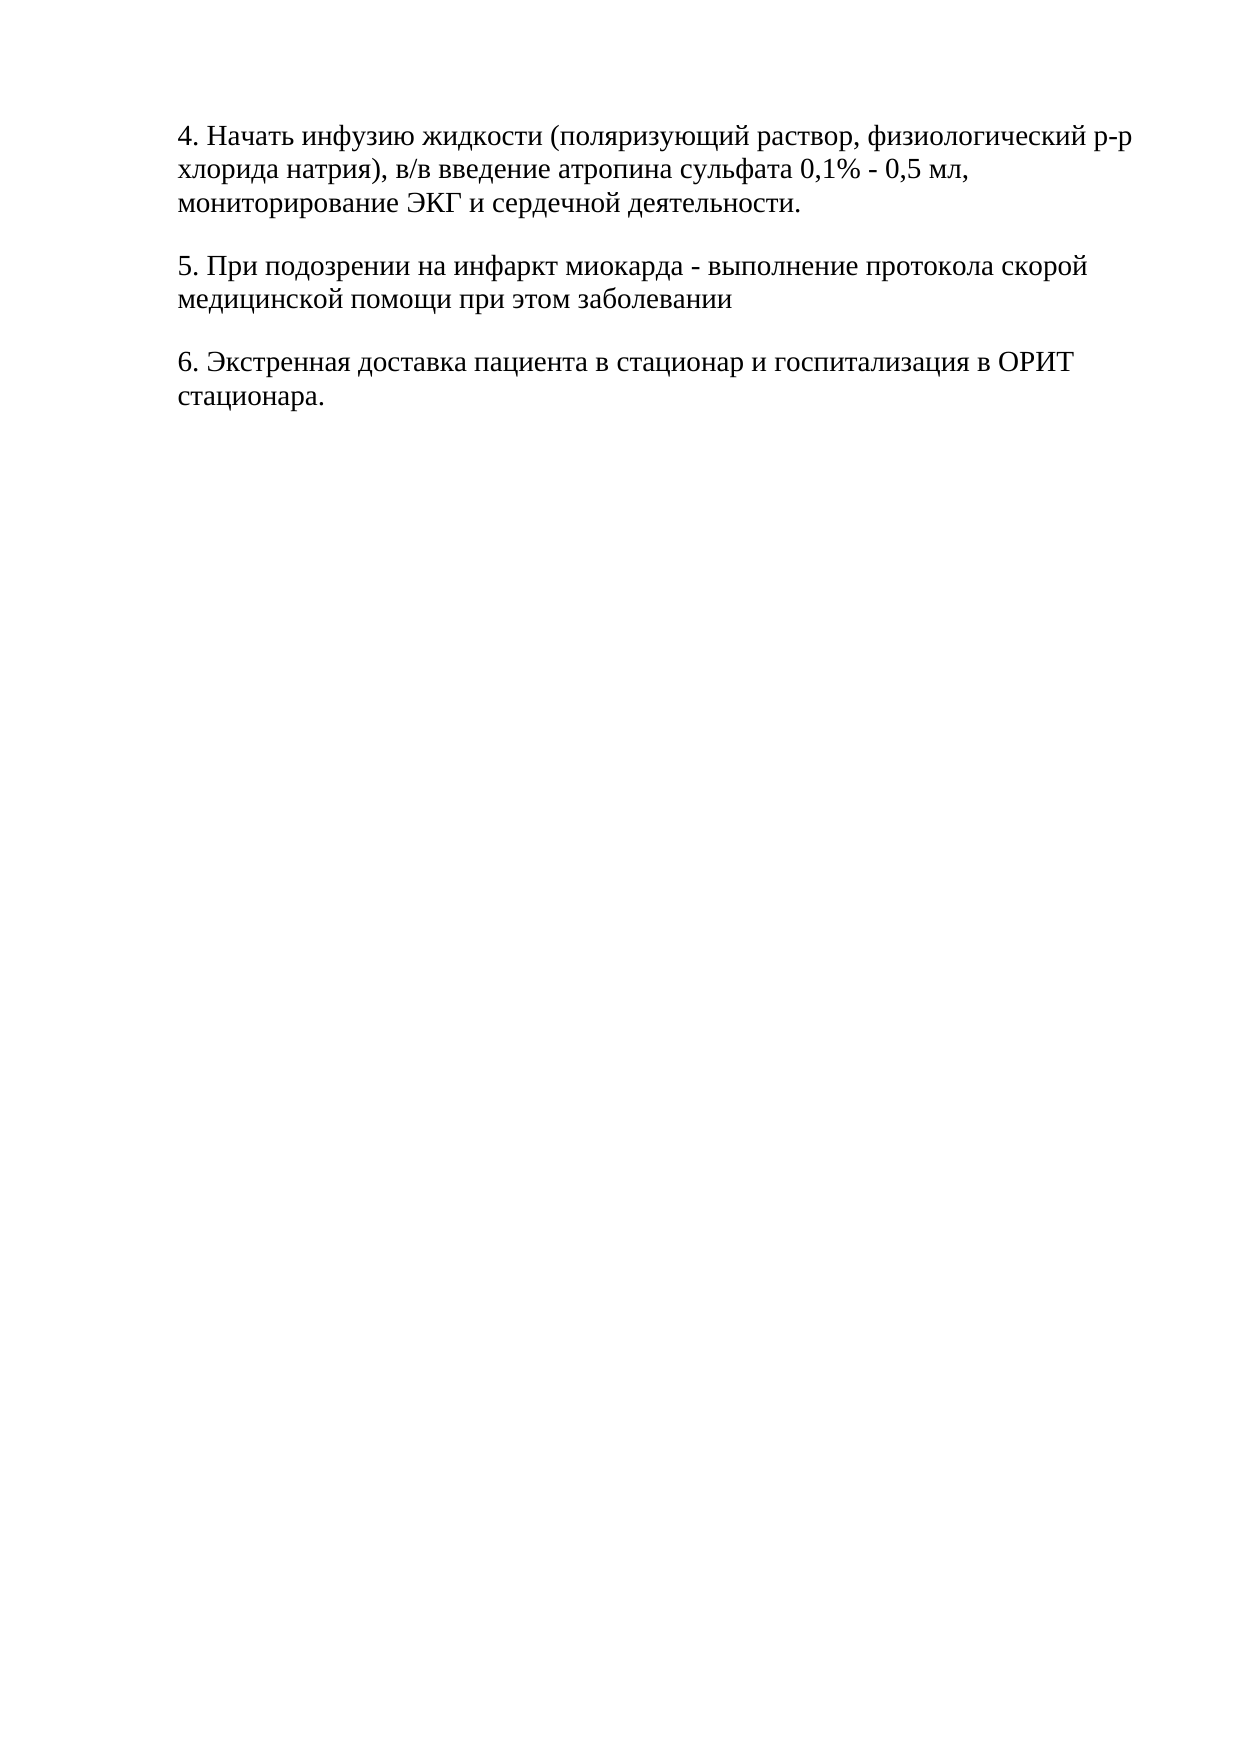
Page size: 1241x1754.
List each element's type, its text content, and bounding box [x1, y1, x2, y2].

text 5.​ При подозрении на инфаркт миокарда - выполнение протокола скорой медицинской помощи при этом заболевании [177, 248, 1152, 315]
text 6.​ Экстренная доставка пациента в стационар и госпитализация в ОРИТ стационара. [177, 344, 1152, 411]
text 4.​ Начать инфузию жидкости (поляризующий раствор, физиологический р-р хлорида натрия), в/в введение атропина сульфата 0,1% - 0,5 мл, мониторирование ЭКГ и сердечной деятельности. [177, 118, 1152, 219]
